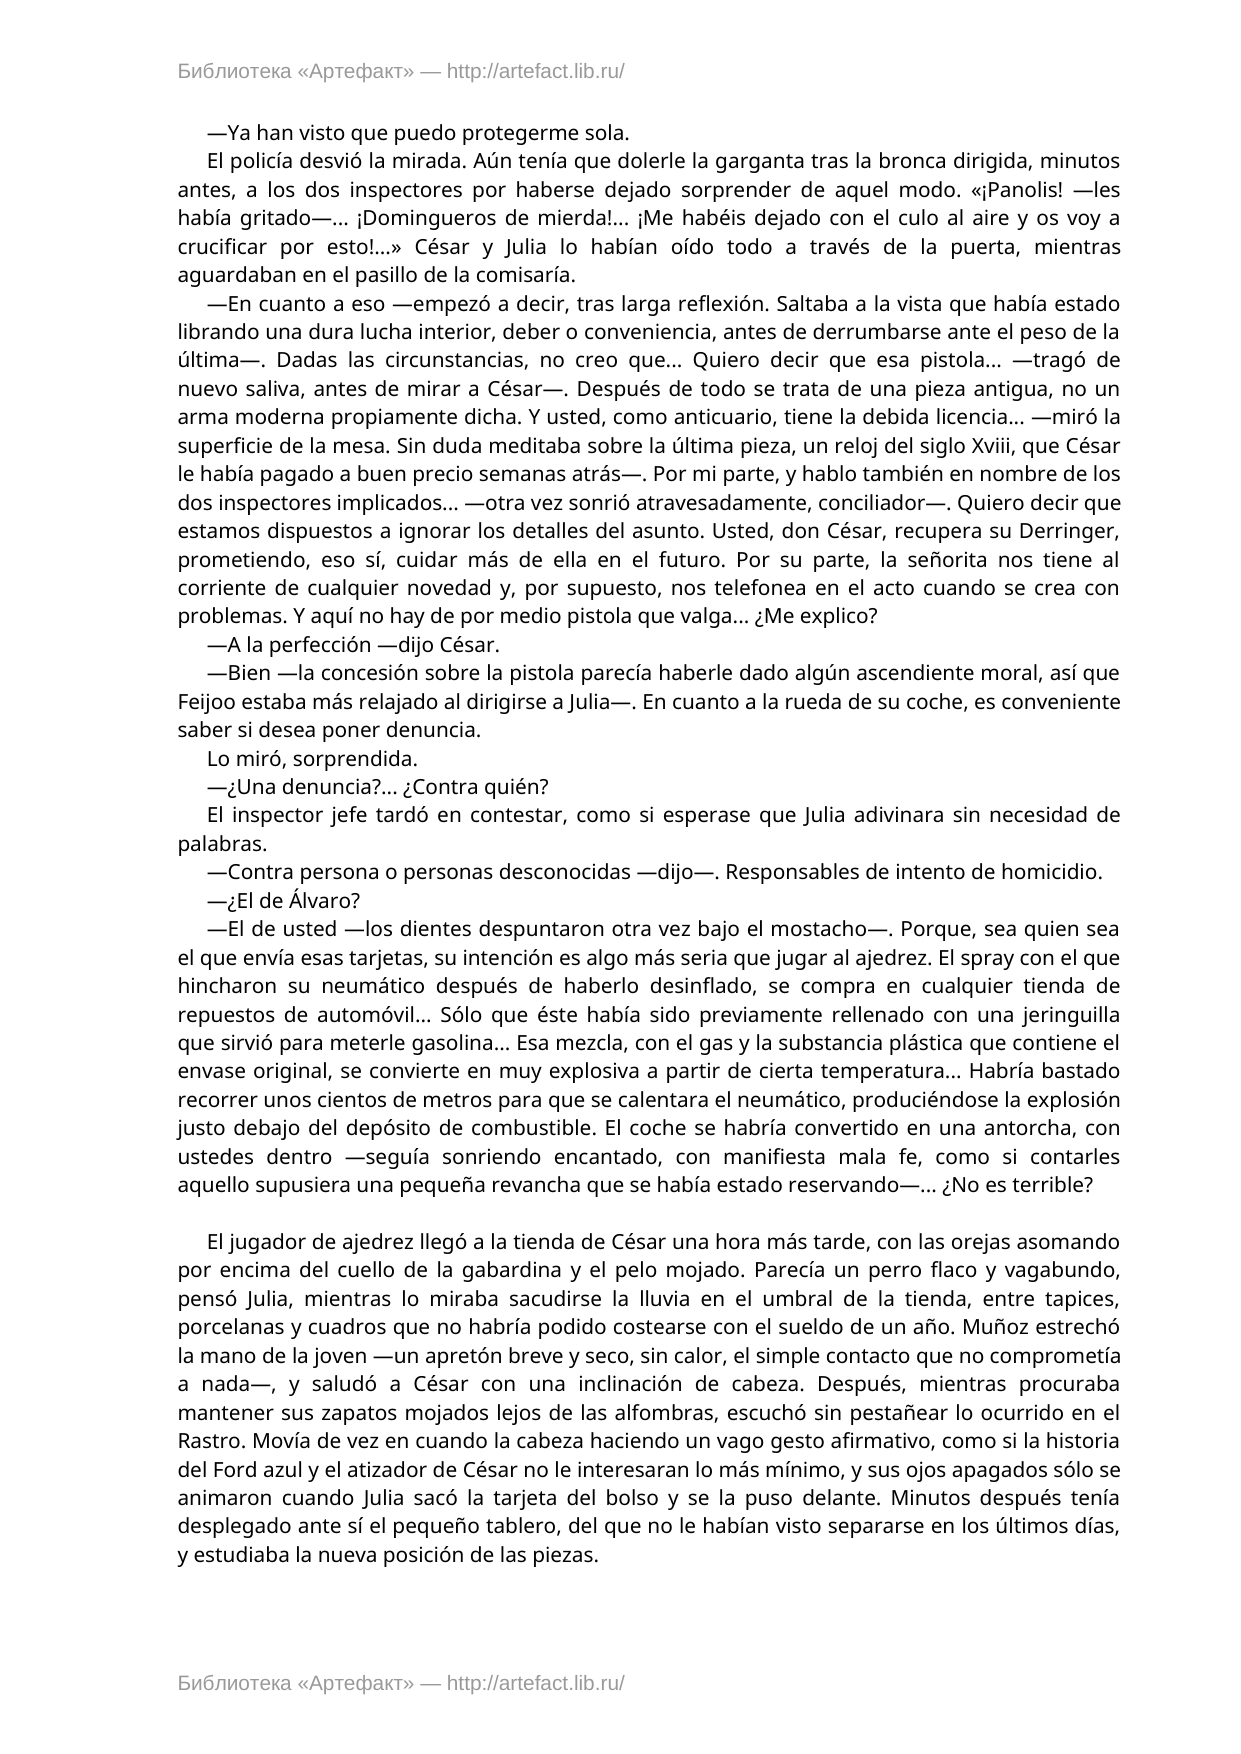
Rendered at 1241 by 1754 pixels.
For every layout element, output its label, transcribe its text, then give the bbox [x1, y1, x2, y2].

text El jugador de ajedrez llegó a la tienda de César una hora más tarde, con las orejas asomando por encima del cuello de la gabardina y el pelo mojado. Parecía un perro flaco y vagabundo, pensó Julia, mientras lo miraba sacudirse la lluvia en el umbral de la tienda, entre tapices, porcelanas y cuadros que no habría podido costearse con el sueldo de un año. Muñoz estrechó la mano de la joven —un apretón breve y seco, sin calor, el simple contacto que no comprometía a nada—, y saludó a César con una inclinación de cabeza. Después, mientras procuraba mantener sus zapatos mojados lejos de las alfombras, escuchó sin pestañear lo ocurrido en el Rastro. Movía de vez en cuando la cabeza haciendo un vago gesto afirmativo, como si la historia del Ford azul y el atizador de César no le interesaran lo más mínimo, y sus ojos apagados sólo se animaron cuando Julia sacó la tarjeta del bolso y se la puso delante. Minutos después tenía desplegado ante sí el pequeño tablero, del que no le habían visto separarse en los últimos días, y estudiaba la nueva posición de las piezas. [177, 1227, 1122, 1568]
text —¿El de Álvaro? [177, 886, 1122, 914]
text —Bien —la concesión sobre la pistola parecía haberle dado algún ascendiente moral, así que Feijoo estaba más relajado al dirigirse a Julia—. En cuanto a la rueda de su coche, es conveniente saber si desea poner denuncia. [177, 658, 1122, 744]
text Lo miró, sorprendida. [177, 744, 1122, 772]
text —Ya han visto que puedo protegerme sola. [177, 118, 1122, 147]
text —El de usted —los dientes despuntaron otra vez bajo el mostacho—. Porque, sea quien sea el que envía esas tarjetas, su intención es algo más seria que jugar al ajedrez. El spray con el que hincharon su neumático después de haberlo desinflado, se compra en cualquier tienda de repuestos de automóvil... Sólo que éste había sido previamente rellenado con una jeringuilla que sirvió para meterle gasolina... Esa mezcla, con el gas y la substancia plástica que contiene el envase original, se convierte en muy explosiva a partir de cierta temperatura... Habría bastado recorrer unos cientos de metros para que se calentara el neumático, produciéndose la explosión justo debajo del depósito de combustible. El coche se habría convertido en una antorcha, con ustedes dentro —seguía sonriendo encantado, con manifiesta mala fe, como si contarles aquello supusiera una pequeña revancha que se había estado reservando—... ¿No es terrible? [177, 914, 1122, 1199]
text El policía desvió la mirada. Aún tenía que dolerle la garganta tras la bronca dirigida, minutos antes, a los dos inspectores por haberse dejado sorprender de aquel modo. «¡Panolis! —les había gritado—... ¡Domingueros de mierda!... ¡Me habéis dejado con el culo al aire y os voy a crucificar por esto!...» César y Julia lo habían oído todo a través de la puerta, mientras aguardaban en el pasillo de la comisaría. [177, 147, 1122, 289]
text —¿Una denuncia?... ¿Contra quién? [177, 772, 1122, 801]
text —En cuanto a eso —empezó a decir, tras larga reflexión. Saltaba a la vista que había estado librando una dura lucha interior, deber o conveniencia, antes de derrumbarse ante el peso de la última—. Dadas las circunstancias, no creo que... Quiero decir que esa pistola... —tragó de nuevo saliva, antes de mirar a César—. Después de todo se trata de una pieza antigua, no un arma moderna propiamente dicha. Y usted, como anticuario, tiene la debida licencia... —miró la superficie de la mesa. Sin duda meditaba sobre la última pieza, un reloj del siglo Xviii, que César le había pagado a buen precio semanas atrás—. Por mi parte, y hablo también en nombre de los dos inspectores implicados... —otra vez sonrió atravesadamente, conciliador—. Quiero decir que estamos dispuestos a ignorar los detalles del asunto. Usted, don César, recupera su Derringer, prometiendo, eso sí, cuidar más de ella en el futuro. Por su parte, la señorita nos tiene al corriente de cualquier novedad y, por supuesto, nos telefonea en el acto cuando se crea con problemas. Y aquí no hay de por medio pistola que valga... ¿Me explico? [177, 289, 1122, 630]
text —Contra persona o personas desconocidas —dijo—. Responsables de intento de homicidio. [177, 857, 1122, 886]
text El inspector jefe tardó en contestar, como si esperase que Julia adivinara sin necesidad de palabras. [177, 801, 1122, 857]
text —A la perfección —dijo César. [177, 630, 1122, 658]
